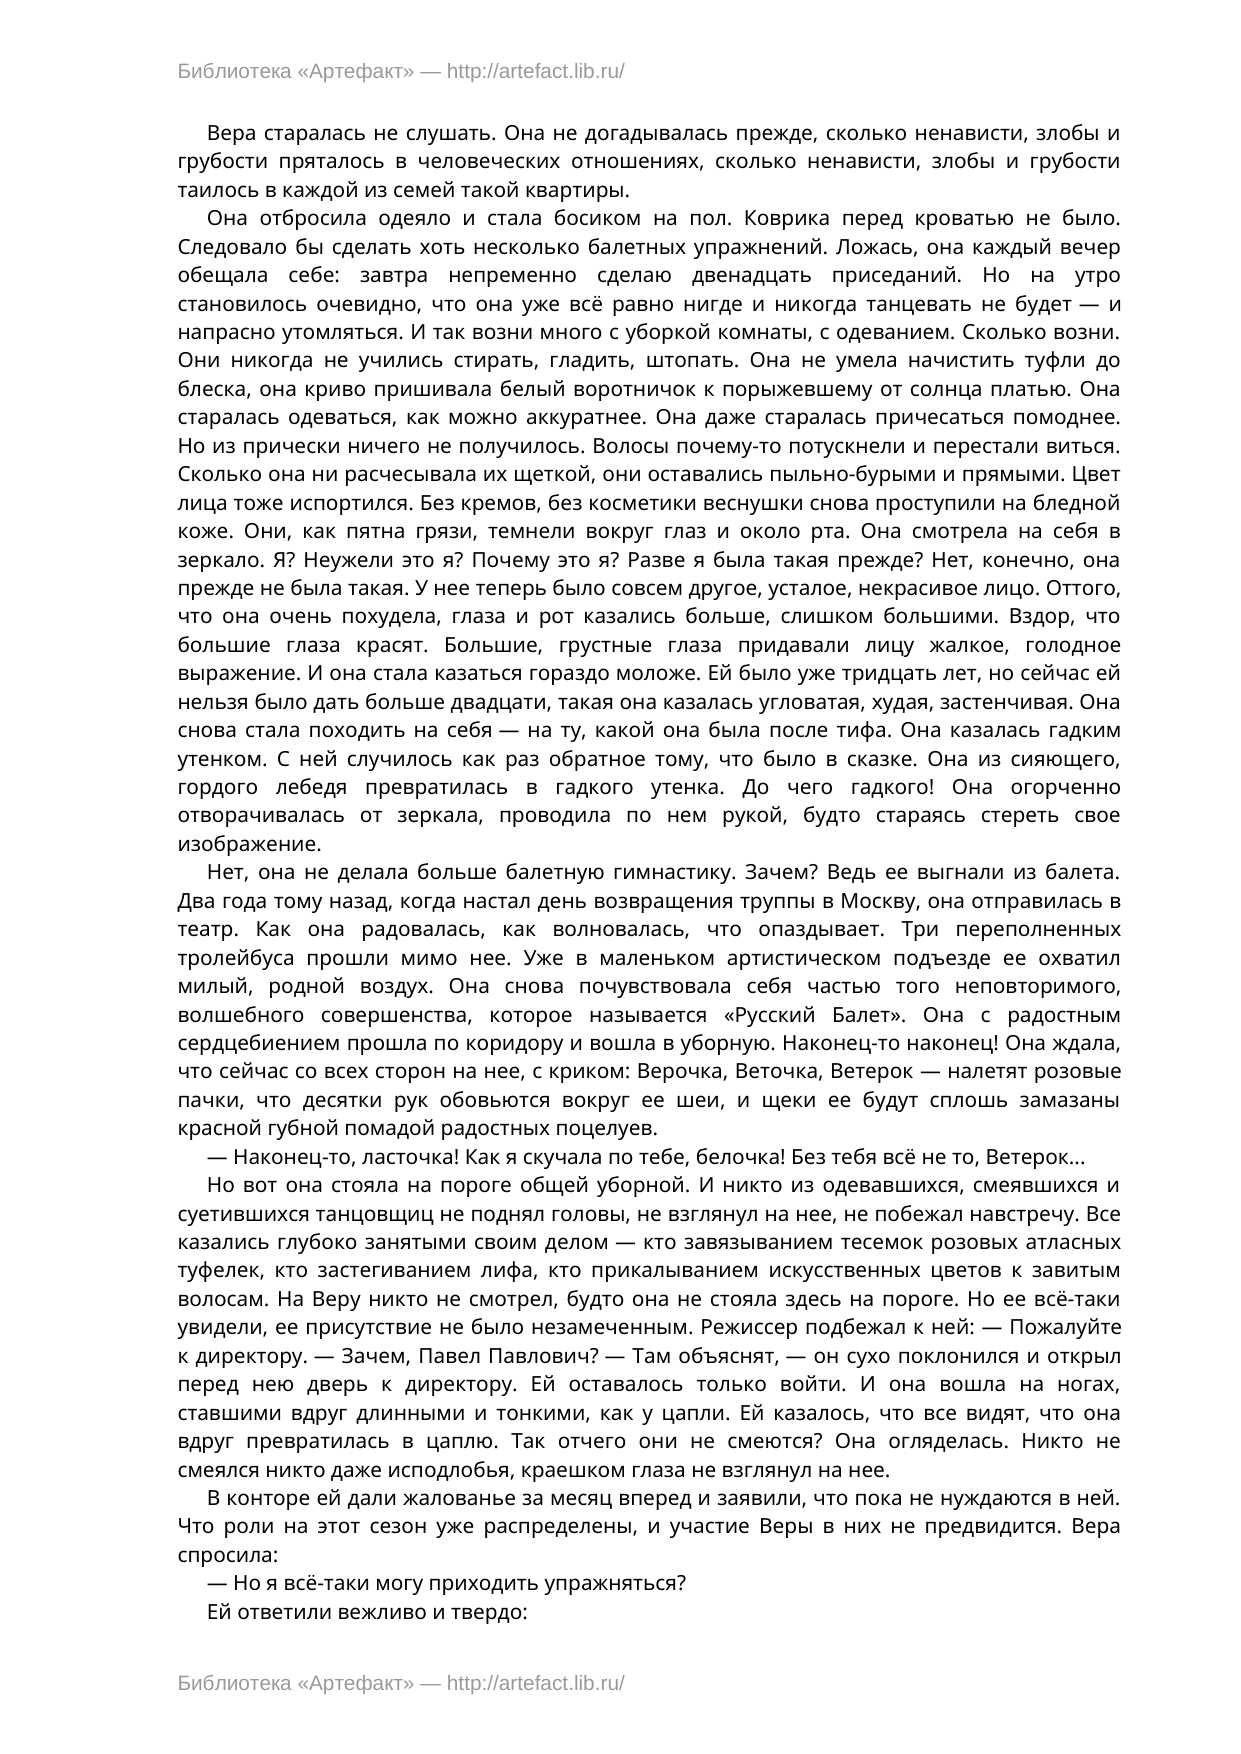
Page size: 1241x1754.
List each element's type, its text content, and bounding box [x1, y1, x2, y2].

text Ей ответили вежливо и твердо: [177, 1597, 1122, 1625]
text Но вот она стояла на пороге общей уборной. И никто из одевавшихся, смеявшихся и суетившихся танцовщиц не поднял головы, не взглянул на нее, не побежал навстречу. Все казались глубоко занятыми своим делом — кто завязыванием тесемок розовых атласных туфелек, кто застегиванием лифа, кто прикалыванием искусственных цветов к завитым волосам. На Веру никто не смотрел, будто она не стояла здесь на пороге. Но ее всё-таки увидели, ее присутствие не было незамеченным. Режиссер подбежал к ней: — Пожалуйте к директору. — Зачем, Павел Павлович? — Там объяснят, — он сухо поклонился и открыл перед нею дверь к директору. Ей оставалось только войти. И она вошла на ногах, ставшими вдруг длинными и тонкими, как у цапли. Ей казалось, что все видят, что она вдруг превратилась в цаплю. Так отчего они не смеются? Она огляделась. Никто не смеялся никто даже исподлобья, краешком глаза не взглянул на нее. [177, 1170, 1122, 1483]
text Вера старалась не слушать. Она не догадывалась прежде, сколько ненависти, злобы и грубости пряталось в человеческих отношениях, сколько ненависти, злобы и грубости таилось в каждой из семей такой квартиры. [177, 118, 1122, 203]
text — Но я всё-таки могу приходить упражняться? [177, 1568, 1122, 1597]
text — Наконец-то, ласточка! Как я скучала по тебе, белочка! Без тебя всё не то, Ветерок... [177, 1142, 1122, 1170]
text В конторе ей дали жалованье за месяц вперед и заявили, что пока не нуждаются в ней. Что роли на этот сезон уже распределены, и участие Веры в них не предвидится. Вера спросила: [177, 1483, 1122, 1568]
text Она отбросила одеяло и стала босиком на пол. Коврика перед кроватью не было. Следовало бы сделать хоть несколько балетных упражнений. Ложась, она каждый вечер обещала себе: завтра непременно сделаю двенадцать приседаний. Но на утро становилось очевидно, что она уже всё равно нигде и никогда танцевать не будет — и напрасно утомляться. И так возни много с уборкой комнаты, с одеванием. Сколько возни. Они никогда не учились стирать, гладить, штопать. Она не умела начистить туфли до блеска, она криво пришивала белый воротничок к порыжевшему от солнца платью. Она старалась одеваться, как можно аккуратнее. Она даже старалась причесаться помоднее. Но из прически ничего не получилось. Волосы почему-то потускнели и перестали виться. Сколько она ни расчесывала их щеткой, они оставались пыльно-бурыми и прямыми. Цвет лица тоже испортился. Без кремов, без косметики веснушки снова проступили на бледной коже. Они, как пятна грязи, темнели вокруг глаз и около рта. Она смотрела на себя в зеркало. Я? Неужели это я? Почему это я? Разве я была такая прежде? Нет, конечно, она прежде не была такая. У нее теперь было совсем другое, усталое, некрасивое лицо. Оттого, что она очень похудела, глаза и рот казались больше, слишком большими. Вздор, что большие глаза красят. Большие, грустные глаза придавали лицу жалкое, голодное выражение. И она стала казаться гораздо моложе. Ей было уже тридцать лет, но сейчас ей нельзя было дать больше двадцати, такая она казалась угловатая, худая, застенчивая. Она снова стала походить на себя — на ту, какой она была после тифа. Она казалась гадким утенком. С ней случилось как раз обратное тому, что было в сказке. Она из сияющего, гордого лебедя превратилась в гадкого утенка. До чего гадкого! Она огорченно отворачивалась от зеркала, проводила по нем рукой, будто стараясь стереть свое изображение. [177, 203, 1122, 857]
text Нет, она не делала больше балетную гимнастику. Зачем? Ведь ее выгнали из балета. Два года тому назад, когда настал день возвращения труппы в Москву, она отправилась в театр. Как она радовалась, как волновалась, что опаздывает. Три переполненных тролейбуса прошли мимо нее. Уже в маленьком артистическом подъезде ее охватил милый, родной воздух. Она снова почувствовала себя частью того неповторимого, волшебного совершенства, которое называется «Русский Балет». Она с радостным сердцебиением прошла по коридору и вошла в уборную. Наконец-то наконец! Она ждала, что сейчас со всех сторон на нее, с криком: Верочка, Веточка, Ветерок — налетят розовые пачки, что десятки рук обовьются вокруг ее шеи, и щеки ее будут сплошь замазаны красной губной помадой радостных поцелуев. [177, 857, 1122, 1142]
